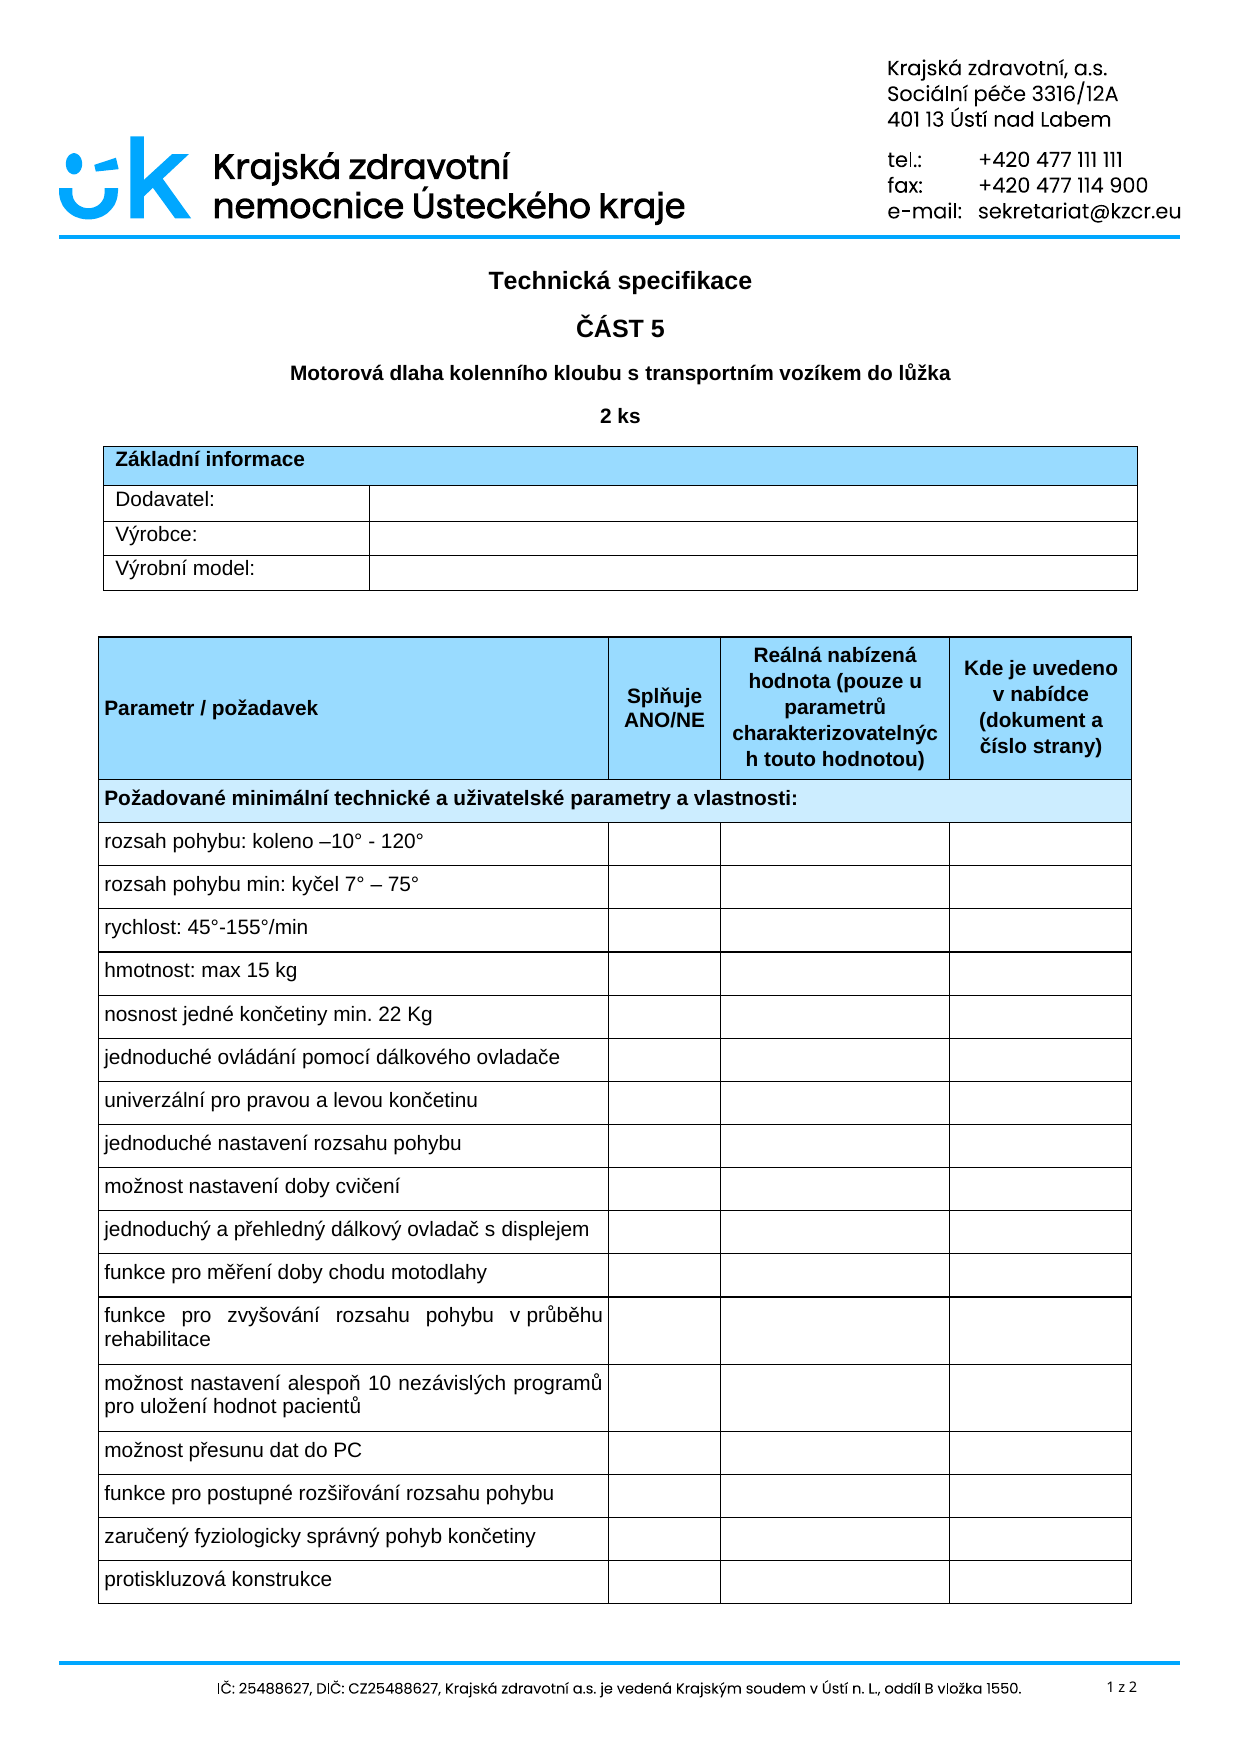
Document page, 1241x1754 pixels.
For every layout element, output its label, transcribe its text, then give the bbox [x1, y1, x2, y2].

table_cell [609, 953, 720, 994]
table_cell jednoduché ovládání pomocí dálkového ovladače [99, 1039, 608, 1081]
table_cell [609, 1432, 720, 1474]
table_cell funkce pro postupné rozšiřování rozsahu pohybu [99, 1475, 608, 1517]
table_cell [370, 486, 1137, 521]
table_cell možnost přesunu dat do PC [99, 1432, 608, 1474]
table_cell [721, 1298, 949, 1363]
table_cell [950, 909, 1131, 951]
table_cell [721, 866, 949, 908]
table_cell Výrobní model: [104, 556, 369, 590]
table_cell [721, 1254, 949, 1296]
table_cell jednoduché nastavení rozsahu pohybu [99, 1125, 608, 1167]
table_cell Dodavatel: [104, 486, 369, 521]
table_cell [721, 1125, 949, 1167]
table_cell [950, 1561, 1131, 1603]
table_cell [950, 1475, 1131, 1517]
table_cell [609, 823, 720, 865]
table_cell [721, 1561, 949, 1603]
table_cell [950, 996, 1131, 1038]
table_cell [721, 1518, 949, 1560]
text Technická specifikace [103, 266, 1137, 294]
table_cell [950, 1168, 1131, 1210]
table_cell rozsah pohybu: koleno –10° - 120° [99, 823, 608, 865]
table_cell [609, 1125, 720, 1167]
table_cell [950, 1298, 1131, 1363]
table_cell jednoduchý a přehledný dálkový ovladač s displejem [99, 1211, 608, 1253]
table_cell hmotnost: max 15 kg [99, 953, 608, 994]
table_cell [721, 1039, 949, 1081]
table_cell [370, 556, 1137, 590]
table_cell [609, 1475, 720, 1517]
table_cell [950, 1254, 1131, 1296]
table_cell [950, 1211, 1131, 1253]
table_cell [950, 1039, 1131, 1081]
table_cell [609, 996, 720, 1038]
table_cell [609, 1254, 720, 1296]
table_cell funkce pro zvyšování rozsahu pohybu v průběhu rehabilitace [99, 1298, 608, 1363]
table_cell [721, 1432, 949, 1474]
text 2 ks [103, 404, 1137, 428]
table_cell [609, 1518, 720, 1560]
table_cell protiskluzová konstrukce [99, 1561, 608, 1603]
table_cell [609, 1365, 720, 1431]
text Motorová dlaha kolenního kloubu s transportním vozíkem do lůžka [103, 361, 1137, 385]
table_cell [950, 953, 1131, 994]
table_header Reálná nabízená hodnota (pouze u parametrů charakterizovatelných touto hodnotou) [721, 638, 949, 779]
table_cell možnost nastavení alespoň 10 nezávislých programů pro uložení hodnot pacientů [99, 1365, 608, 1431]
table_cell Požadované minimální technické a uživatelské parametry a vlastnosti: [99, 780, 1131, 822]
table_cell [609, 1082, 720, 1124]
table_cell [950, 1432, 1131, 1474]
table_cell [950, 1125, 1131, 1167]
table_cell nosnost jedné končetiny min. 22 Kg [99, 996, 608, 1038]
table_cell [950, 823, 1131, 865]
table_cell Výrobce: [104, 522, 369, 555]
table_cell [609, 1039, 720, 1081]
table_cell [721, 996, 949, 1038]
table_cell [721, 823, 949, 865]
table_cell [609, 1561, 720, 1603]
table_cell [950, 866, 1131, 908]
table_header Základní informace [104, 447, 1137, 485]
text ČÁST 5 [103, 313, 1137, 342]
table_cell [721, 1168, 949, 1210]
table_header Kde je uvedeno v nabídce (dokument a číslo strany) [950, 638, 1131, 779]
table_cell [721, 1211, 949, 1253]
table_cell [609, 1298, 720, 1363]
table_cell [370, 522, 1137, 555]
table_header Parametr / požadavek [99, 638, 608, 779]
table_cell rychlost: 45°-155°/min [99, 909, 608, 951]
table_cell [609, 909, 720, 951]
table_cell [721, 1082, 949, 1124]
table_cell [609, 1168, 720, 1210]
table_cell zaručený fyziologicky správný pohyb končetiny [99, 1518, 608, 1560]
table_cell [950, 1082, 1131, 1124]
table_cell možnost nastavení doby cvičení [99, 1168, 608, 1210]
table_cell [721, 1365, 949, 1431]
table_cell [721, 1475, 949, 1517]
table_cell funkce pro měření doby chodu motodlahy [99, 1254, 608, 1296]
table_cell [721, 909, 949, 951]
table_cell [609, 866, 720, 908]
table_header Splňuje ANO/NE [609, 638, 720, 779]
table_cell [950, 1365, 1131, 1431]
table_cell [950, 1518, 1131, 1560]
table_cell rozsah pohybu min: kyčel 7° – 75° [99, 866, 608, 908]
table_cell univerzální pro pravou a levou končetinu [99, 1082, 608, 1124]
table_cell [721, 953, 949, 994]
table_cell [609, 1211, 720, 1253]
